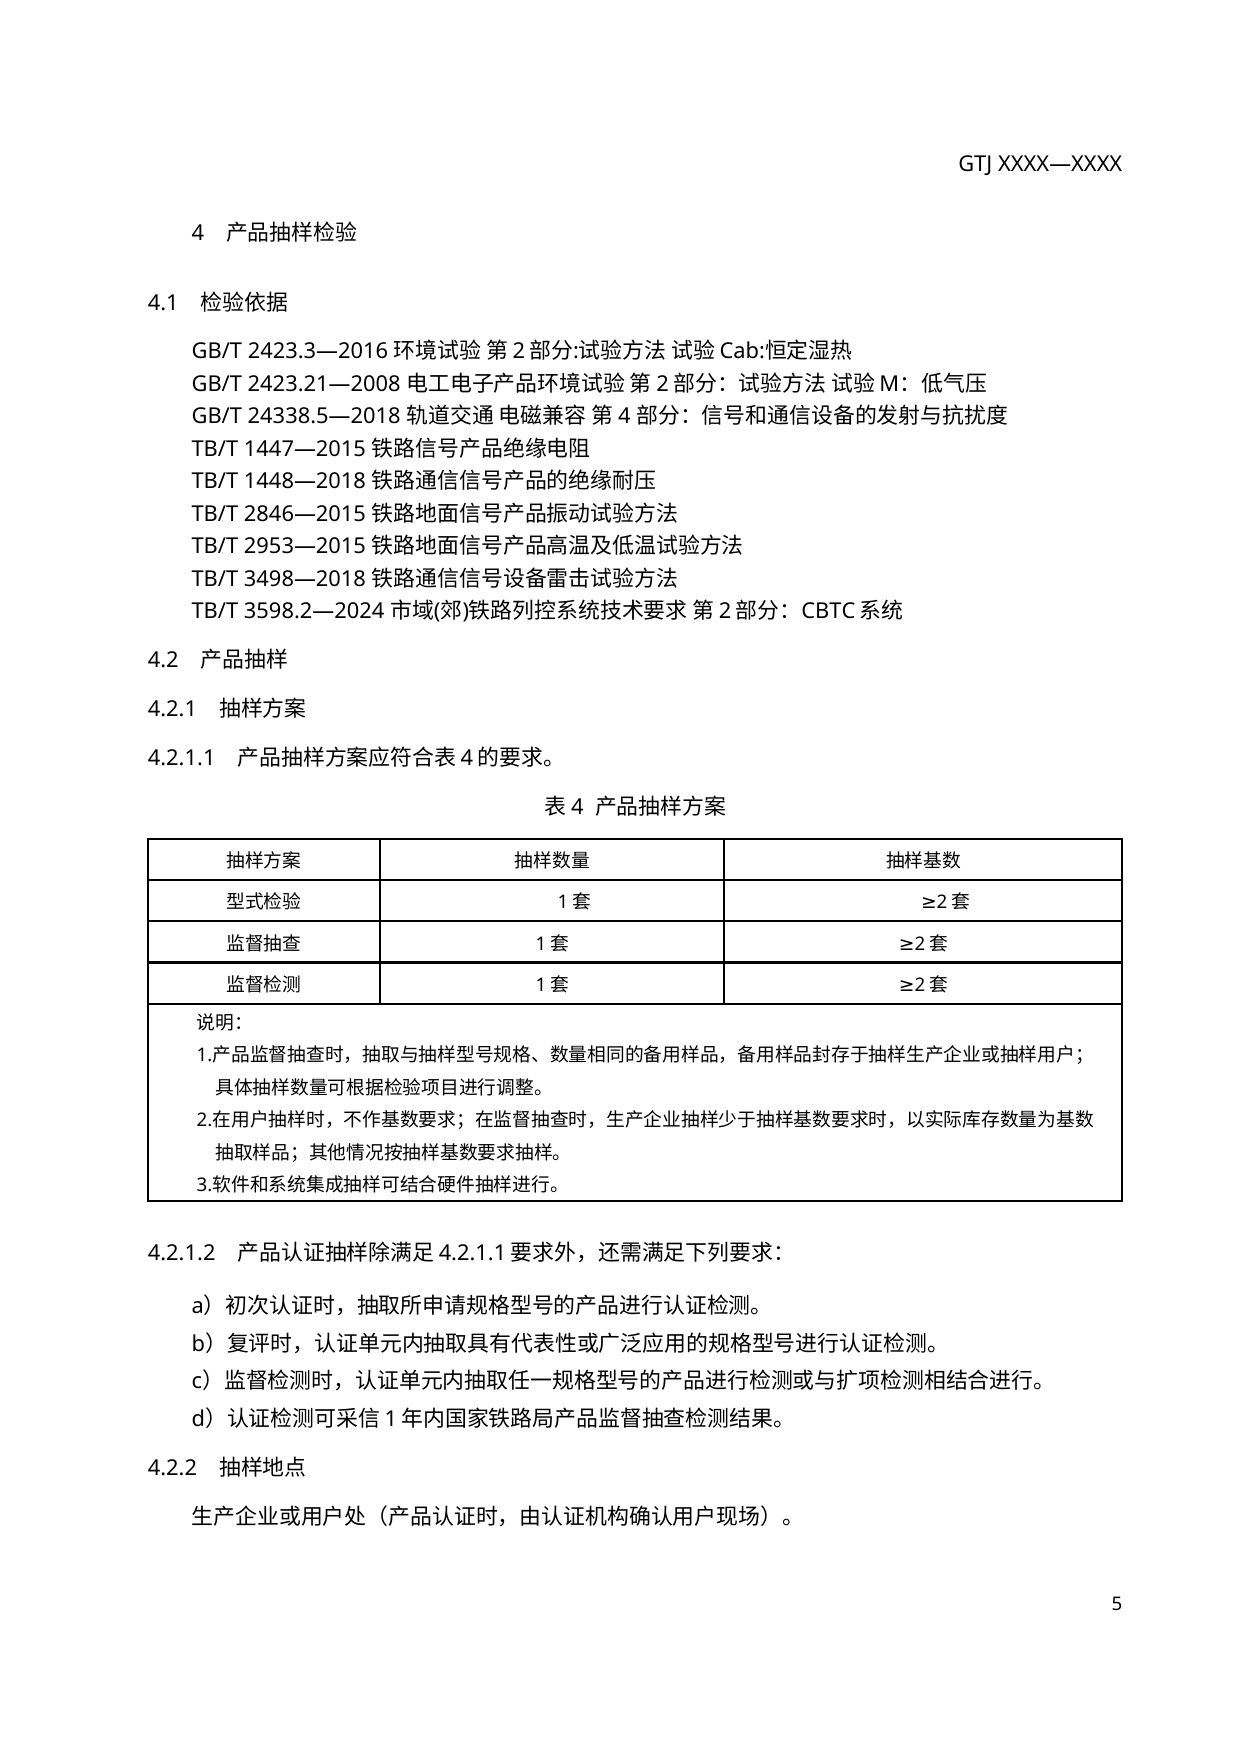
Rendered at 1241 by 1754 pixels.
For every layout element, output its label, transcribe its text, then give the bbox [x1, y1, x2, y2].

table_cell 1套 [381, 881, 723, 920]
text GB/T 24338.5—2018 轨道交通 电磁兼容 第 4 部分：信号和通信设备的发射与抗扰度 [148, 398, 1122, 431]
text 抽样方案 [148, 691, 1122, 723]
text 产品抽样 [148, 642, 1122, 674]
table_cell ≥2套 [725, 922, 1121, 961]
text GB/T 2423.21—2008 电工电子产品环境试验 第2部分：试验方法 试验M：低气压 [148, 366, 1122, 398]
table_header 抽样方案 [149, 840, 379, 879]
table_cell ≥2套 [725, 964, 1121, 1003]
text TB/T 3598.2—2024 市域(郊)铁路列控系统技术要求 第2部分：CBTC系统 [148, 593, 1122, 626]
table_cell 说明： 1.产品监督抽查时，抽取与抽样型号规格、数量相同的备用样品，备用样品封存于抽样生产企业或抽样用户；具体抽样数量可根据检验项目进行调整。 2.在用户抽样时，不作基数要求；在监督抽查时，生产企业抽样少于抽样基数要求时，以实际库存数量为基数抽取样品；其他情况按抽样基数要求抽样。 3.软件和系统集成抽样可结合硬件抽样进行。 [149, 1005, 1121, 1200]
table_cell 监督检测 [149, 964, 379, 1003]
text TB/T 2953—2015 铁路地面信号产品高温及低温试验方法 [148, 528, 1122, 561]
table_cell 监督抽查 [149, 922, 379, 961]
list 产品认证抽样除满足4.2.1.1要求外，还需满足下列要求： [148, 1234, 1122, 1267]
table_cell ≥2套 [725, 881, 1121, 920]
table_header 抽样基数 [725, 840, 1121, 879]
text TB/T 1448—2018 铁路通信信号产品的绝缘耐压 [148, 463, 1122, 496]
text 表 4 产品抽样方案 [148, 789, 1122, 821]
text d）认证检测可采信1年内国家铁路局产品监督抽查检测结果。 [148, 1396, 1122, 1434]
text b）复评时，认证单元内抽取具有代表性或广泛应用的规格型号进行认证检测。 [148, 1321, 1122, 1359]
table_cell 型式检验 [149, 881, 379, 920]
text a）初次认证时，抽取所申请规格型号的产品进行认证检测。 [148, 1284, 1122, 1321]
text 抽样地点 [148, 1450, 1122, 1482]
text 生产企业或用户处（产品认证时，由认证机构确认用户现场）。 [148, 1499, 1122, 1531]
list 产品抽样检验 [148, 215, 1122, 247]
table_cell 1套 [381, 922, 723, 961]
text GB/T 2423.3—2016 环境试验 第2部分:试验方法 试验Cab:恒定湿热 [148, 333, 1122, 366]
table_cell 1套 [381, 964, 723, 1003]
text 检验依据 [148, 284, 1122, 317]
text c）监督检测时，认证单元内抽取任一规格型号的产品进行检测或与扩项检测相结合进行。 [148, 1359, 1122, 1396]
list 产品抽样方案应符合表4的要求。 [148, 739, 1122, 772]
text TB/T 3498—2018 铁路通信信号设备雷击试验方法 [148, 561, 1122, 593]
text TB/T 1447—2015 铁路信号产品绝缘电阻 [148, 431, 1122, 463]
text TB/T 2846—2015 铁路地面信号产品振动试验方法 [148, 496, 1122, 528]
table_header 抽样数量 [381, 840, 723, 879]
